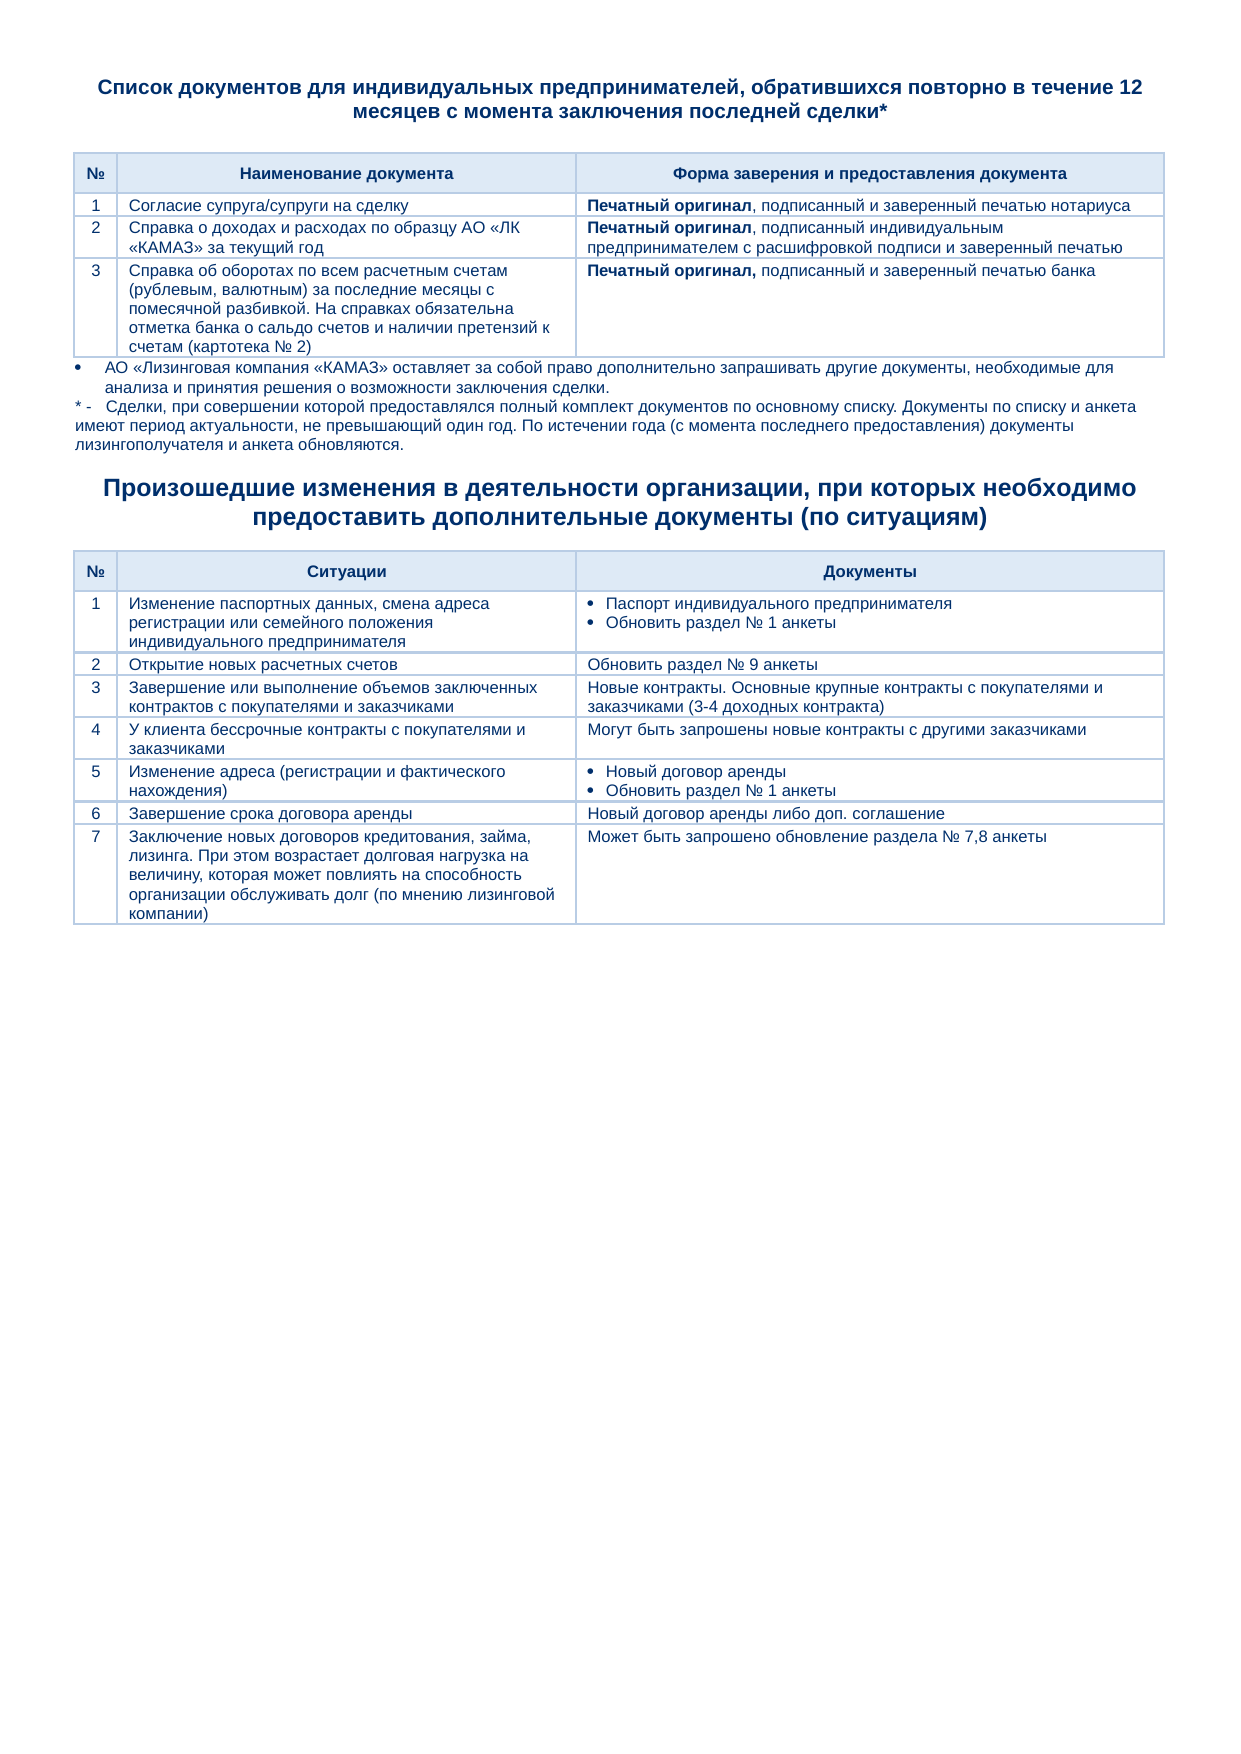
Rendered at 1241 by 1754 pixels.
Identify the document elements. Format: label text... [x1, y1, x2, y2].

table_cell 6 [75, 803, 116, 823]
text * - Сделки, при совершении которой предоставлялся полный комплект документов по основному списку. Документы по списку и анкета имеют период актуальности, не превышающий один год. По истечении года (с момента последнего предоставления) документы лизингополучателя и анкета обновляются. [75, 397, 1165, 454]
table_cell Могут быть запрошены новые контракты с другими заказчиками [577, 718, 1163, 758]
table_cell У клиента бессрочные контракты с покупателями и заказчиками [118, 718, 575, 758]
table_header № [75, 154, 116, 192]
table_header Документы [577, 552, 1163, 590]
table_cell Завершение срока договора аренды [118, 803, 575, 823]
table_cell Печатный оригинал, подписанный индивидуальным предпринимателем с расшифровкой подписи и заверенный печатью [577, 217, 1163, 257]
table_cell Согласие супруга/супруги на сделку [118, 194, 575, 215]
table_cell Может быть запрошено обновление раздела № 7,8 анкеты [577, 825, 1163, 923]
table_cell 1 [75, 592, 116, 651]
table_header № [75, 552, 116, 590]
table_header Форма заверения и предоставления документа [577, 154, 1163, 192]
table_cell Обновить раздел № 9 анкеты [577, 654, 1163, 674]
table_cell Справка о доходах и расходах по образцу АО «ЛК «КАМАЗ» за текущий год [118, 217, 575, 257]
table_cell Изменение адреса (регистрации и фактического нахождения) [118, 760, 575, 800]
table_cell Завершение или выполнение объемов заключенных контрактов с покупателями и заказчиками [118, 676, 575, 716]
table_cell Новые контракты. Основные крупные контракты с покупателями и заказчиками (3-4 доходных контракта) [577, 676, 1163, 716]
table_cell Паспорт индивидуального предпринимателя Обновить раздел № 1 анкеты [577, 592, 1163, 651]
table_cell 4 [75, 718, 116, 758]
table_cell Справка об оборотах по всем расчетным счетам (рублевым, валютным) за последние месяцы с помесячной разбивкой. На справках обязательна отметка банка о сальдо счетов и наличии претензий к счетам (картотека № 2) [118, 259, 575, 356]
table_header Ситуации [118, 552, 575, 590]
table_cell Печатный оригинал, подписанный и заверенный печатью нотариуса [577, 194, 1163, 215]
table_cell 2 [75, 654, 116, 674]
text Список документов для индивидуальных предпринимателей, обратившихся повторно в течение 12 месяцев с момента заключения последней сделки* [75, 75, 1165, 123]
table_cell Новый договор аренды Обновить раздел № 1 анкеты [577, 760, 1163, 800]
table_cell 7 [75, 825, 116, 923]
table_cell 2 [75, 217, 116, 257]
table_cell Печатный оригинал, подписанный и заверенный печатью банка [577, 259, 1163, 356]
table_cell 1 [75, 194, 116, 215]
table_cell Изменение паспортных данных, смена адреса регистрации или семейного положения индивидуального предпринимателя [118, 592, 575, 651]
table_header Наименование документа [118, 154, 575, 192]
text Произошедшие изменения в деятельности организации, при которых необходимо предоставить дополнительные документы (по ситуациям) [75, 473, 1165, 531]
table_cell 3 [75, 676, 116, 716]
table_cell 5 [75, 760, 116, 800]
table_cell Новый договор аренды либо доп. соглашение [577, 803, 1163, 823]
list АО «Лизинговая компания «КАМАЗ» оставляет за собой право дополнительно запрашивать другие документы, необходимые для анализа и принятия решения о возможности заключения сделки. [75, 358, 1165, 397]
table_cell 3 [75, 259, 116, 356]
table_cell Открытие новых расчетных счетов [118, 654, 575, 674]
table_cell Заключение новых договоров кредитования, займа, лизинга. При этом возрастает долговая нагрузка на величину, которая может повлиять на способность организации обслуживать долг (по мнению лизинговой компании) [118, 825, 575, 923]
